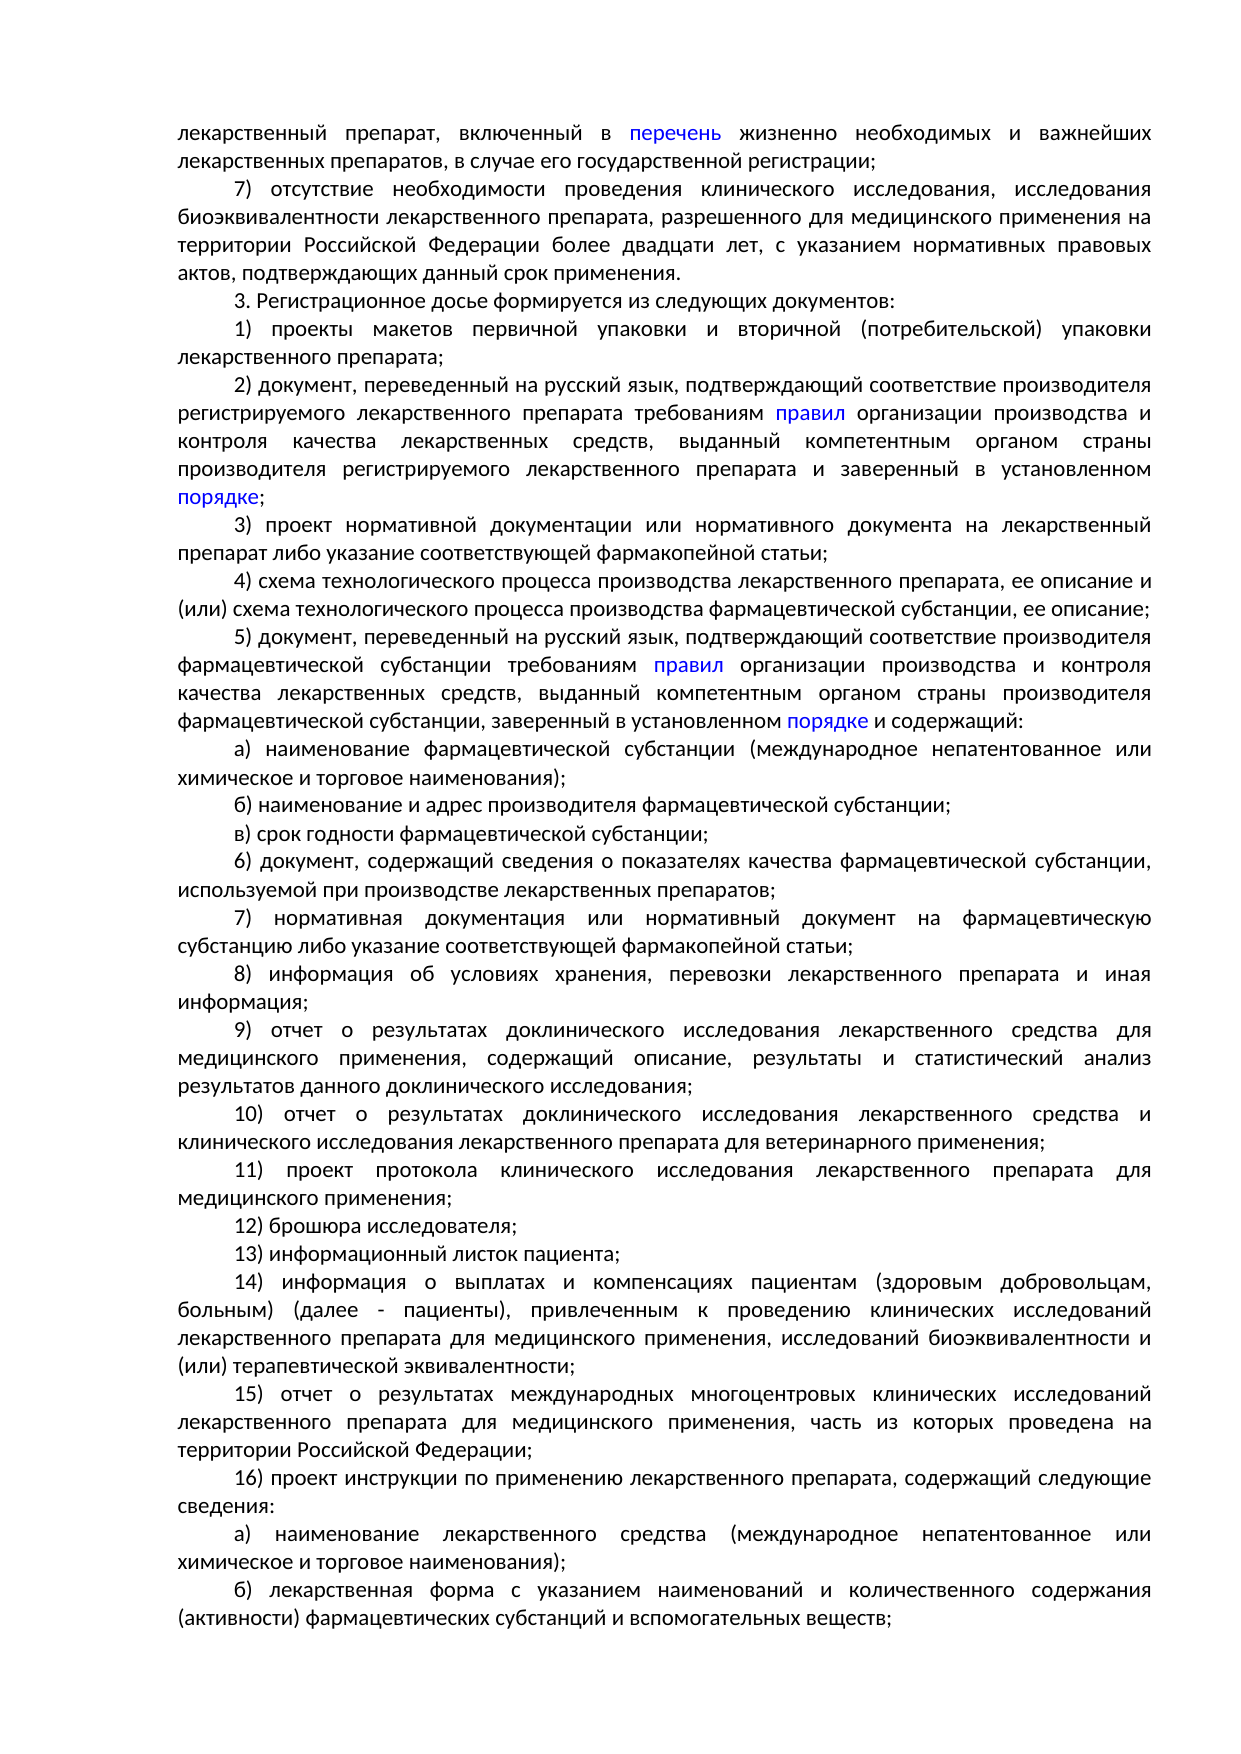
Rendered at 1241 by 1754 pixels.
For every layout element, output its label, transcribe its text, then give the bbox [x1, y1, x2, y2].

text б) лекарственная форма с указанием наименований и количественного содержания (активности) фармацевтических субстанций и вспомогательных веществ; [177, 1575, 1152, 1631]
text 5) документ, переведенный на русский язык, подтверждающий соответствие производителя фармацевтической субстанции требованиям правил организации производства и контроля качества лекарственных средств, выданный компетентным органом страны производителя фармацевтической субстанции, заверенный в установленном порядке и содержащий: [177, 622, 1152, 734]
text 13) информационный листок пациента; [177, 1239, 1152, 1267]
text 15) отчет о результатах международных многоцентровых клинических исследований лекарственного препарата для медицинского применения, часть из которых проведена на территории Российской Федерации; [177, 1379, 1152, 1463]
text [177, 118, 1152, 174]
text а) наименование лекарственного средства (международное непатентованное или химическое и торговое наименования); [177, 1519, 1152, 1575]
text 9) отчет о результатах доклинического исследования лекарственного средства для медицинского применения, содержащий описание, результаты и статистический анализ результатов данного доклинического исследования; [177, 1015, 1152, 1099]
text 3) проект нормативной документации или нормативного документа на лекарственный препарат либо указание соответствующей фармакопейной статьи; [177, 510, 1152, 566]
text 14) информация о выплатах и компенсациях пациентам (здоровым добровольцам, больным) (далее - пациенты), привлеченным к проведению клинических исследований лекарственного препарата для медицинского применения, исследований биоэквивалентности и (или) терапевтической эквивалентности; [177, 1267, 1152, 1379]
text 8) информация об условиях хранения, перевозки лекарственного препарата и иная информация; [177, 959, 1152, 1015]
text 10) отчет о результатах доклинического исследования лекарственного средства и клинического исследования лекарственного препарата для ветеринарного применения; [177, 1099, 1152, 1155]
text 4) схема технологического процесса производства лекарственного препарата, ее описание и (или) схема технологического процесса производства фармацевтической субстанции, ее описание; [177, 566, 1152, 622]
text 3. Регистрационное досье формируется из следующих документов: [177, 286, 1152, 314]
text б) наименование и адрес производителя фармацевтической субстанции; [177, 791, 1152, 819]
text 6) документ, содержащий сведения о показателях качества фармацевтической субстанции, используемой при производстве лекарственных препаратов; [177, 847, 1152, 903]
text 16) проект инструкции по применению лекарственного препарата, содержащий следующие сведения: [177, 1463, 1152, 1519]
text 2) документ, переведенный на русский язык, подтверждающий соответствие производителя регистрируемого лекарственного препарата требованиям правил организации производства и контроля качества лекарственных средств, выданный компетентным органом страны производителя регистрируемого лекарственного препарата и заверенный в установленном порядке; [177, 370, 1152, 510]
text в) срок годности фармацевтической субстанции; [177, 819, 1152, 847]
text а) наименование фармацевтической субстанции (международное непатентованное или химическое и торговое наименования); [177, 734, 1152, 791]
text 12) брошюра исследователя; [177, 1211, 1152, 1239]
text 1) проекты макетов первичной упаковки и вторичной (потребительской) упаковки лекарственного препарата; [177, 314, 1152, 370]
text 11) проект протокола клинического исследования лекарственного препарата для медицинского применения; [177, 1155, 1152, 1211]
text 7) нормативная документация или нормативный документ на фармацевтическую субстанцию либо указание соответствующей фармакопейной статьи; [177, 903, 1152, 959]
text 7) отсутствие необходимости проведения клинического исследования, исследования биоэквивалентности лекарственного препарата, разрешенного для медицинского применения на территории Российской Федерации более двадцати лет, с указанием нормативных правовых актов, подтверждающих данный срок применения. [177, 174, 1152, 286]
